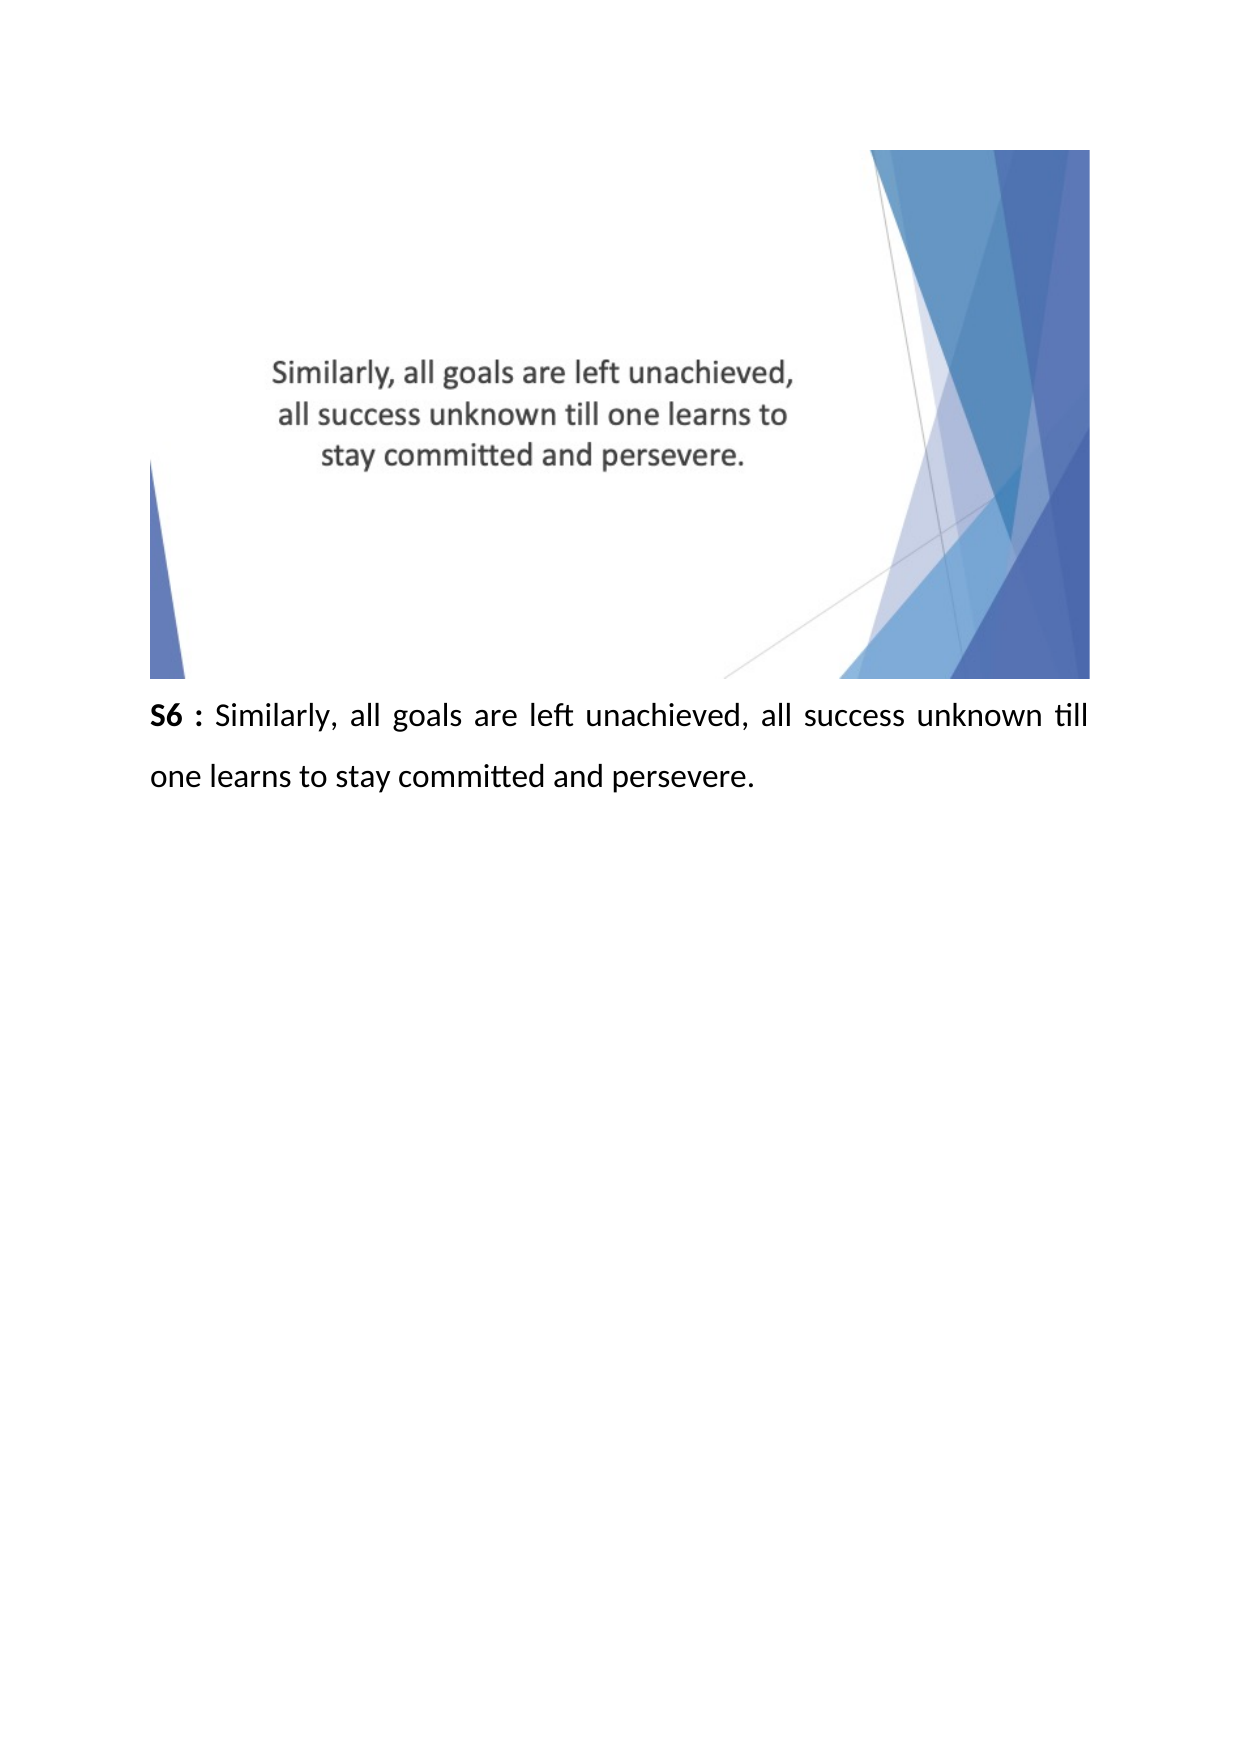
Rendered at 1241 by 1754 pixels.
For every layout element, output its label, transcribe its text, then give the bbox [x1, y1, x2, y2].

text S6 : Similarly, all goals are left unachieved, all success unknown till one learns to stay committed and persevere. [150, 694, 1090, 796]
picture [150, 150, 1090, 679]
